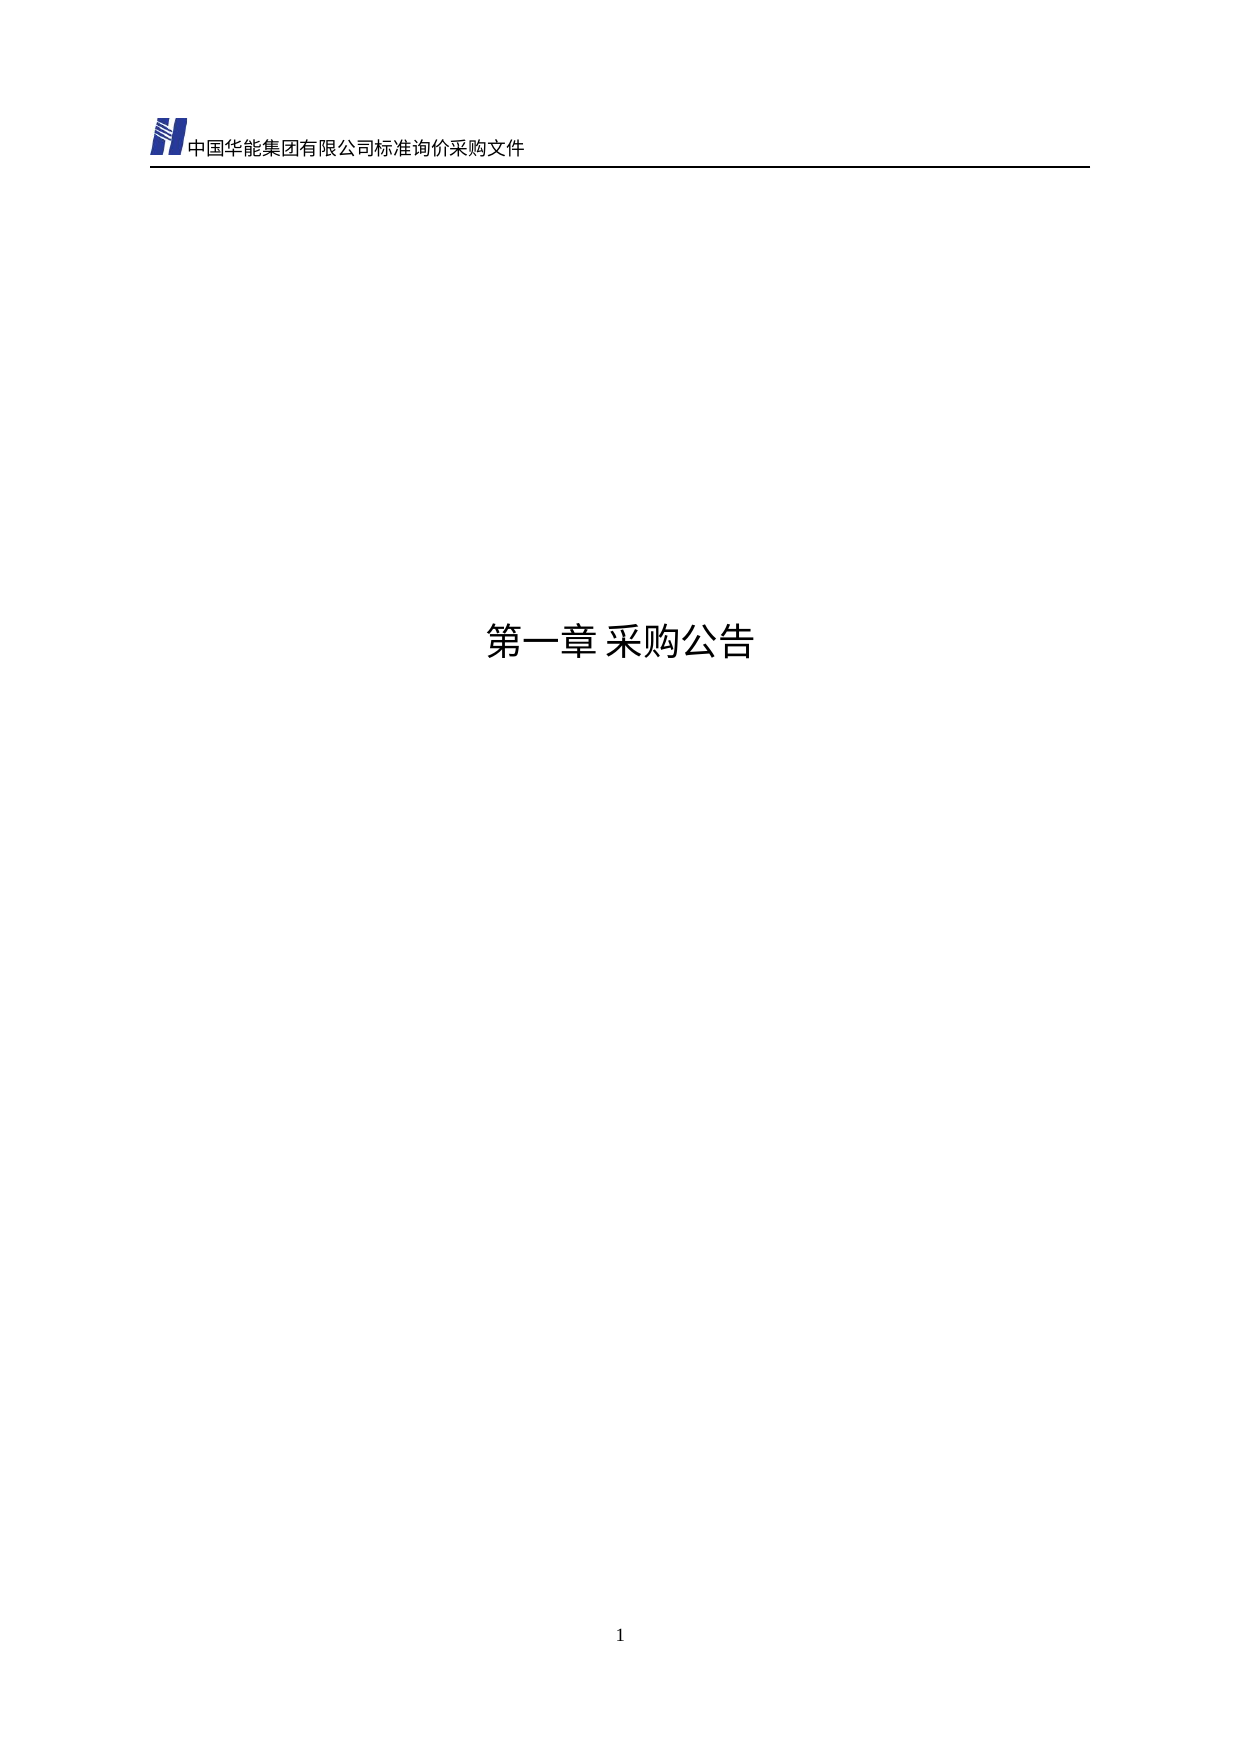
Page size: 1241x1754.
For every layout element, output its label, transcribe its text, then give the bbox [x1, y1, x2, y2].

picture [150, 118, 188, 155]
title 第一章 采购公告 [150, 612, 1090, 666]
